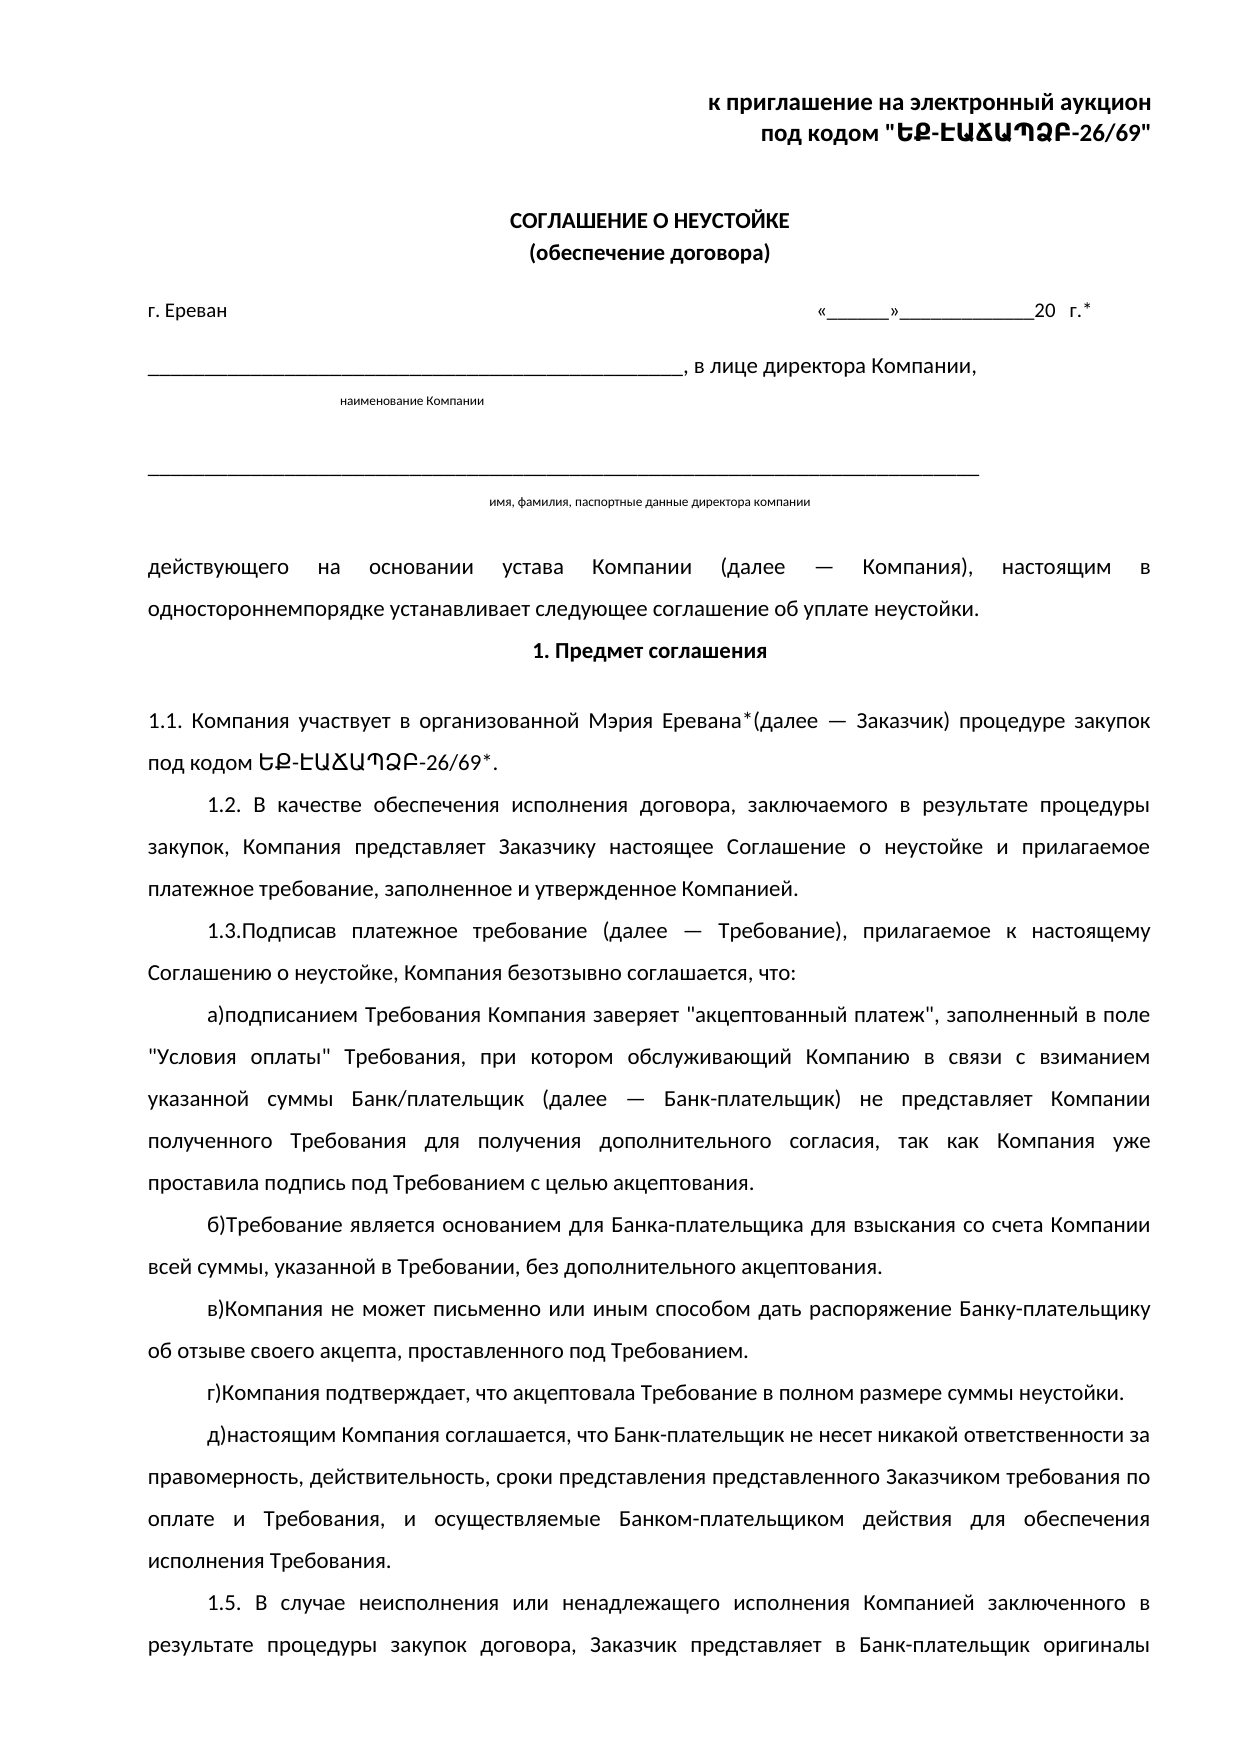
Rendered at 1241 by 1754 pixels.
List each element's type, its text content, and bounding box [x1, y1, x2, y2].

text действующего на основании устава Компании (далее — Компания), настоящим в одностороннемпорядке устанавливает следующее соглашение об уплате неустойки. [148, 552, 1152, 622]
text СОГЛАШЕНИЕ О НЕУСТОЙКЕ [148, 206, 1152, 234]
text в)Компания не может письменно или иным способом дать распоряжение Банку-плательщику об отзыве своего акцепта, проставленного под Требованием. [148, 1294, 1152, 1364]
text к приглашение на электронный аукцион [177, 86, 1152, 117]
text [148, 1588, 1152, 1658]
text 1.1. Компания участвует в организованной Мэрия Еревана*(далее — Заказчик) процедуре закупок под кодом ԵՔ-ԷԱՃԱՊՁԲ-26/69*. [148, 706, 1152, 776]
text _______________________________________________, в лице директора Компании, [148, 351, 1152, 379]
text а)подписанием Требования Компания заверяет "акцептованный платеж", заполненный в поле "Условия оплаты" Требования, при котором обслуживающий Компанию в связи с взиманием указанной суммы Банк/плательщик (далее — Банк-плательщик) не представляет Компании полученного Требования для получения дополнительного согласия, так как Компания уже проставила подпись под Требованием с целью акцептования. [148, 1000, 1152, 1196]
text д)настоящим Компания соглашается, что Банк-плательщик не несет никакой ответственности за правомерность, действительность, сроки представления представленного Заказчиком требования по оплате и Требования, и осуществляемые Банком-плательщиком действия для обеспечения исполнения Требования. [148, 1420, 1152, 1574]
text г)Компания подтверждает, что акцептовала Требование в полном размере суммы неустойки. [148, 1378, 1152, 1406]
text наименование Компании [340, 393, 1152, 421]
text _________________________________________________________________________ [148, 452, 1152, 480]
text 1. Предмет соглашения [148, 636, 1152, 664]
text б)Требование является основанием для Банка-плательщика для взыскания со счета Компании всей суммы, указанной в Требовании, без дополнительного акцептования. [148, 1210, 1152, 1280]
table_header г. Ереван [136, 297, 635, 351]
text имя, фамилия, паспортные данные директора компании [148, 494, 1152, 522]
text 1.3.Подписав платежное требование (далее — Требование), прилагаемое к настоящему Соглашению о неустойке, Компания безотзывно соглашается, что: [148, 916, 1152, 986]
text 1.2. В качестве обеспечения исполнения договора, заключаемого в результате процедуры закупок, Компания представляет Заказчику настоящее Соглашение о неустойке и прилагаемое платежное требование, заполненное и утвержденное Компанией. [148, 790, 1152, 902]
table_header «______»_____________20 г.* [635, 297, 1104, 351]
text под кодом "ԵՔ-ԷԱՃԱՊՁԲ-26/69" [148, 117, 1152, 147]
text (обеспечение договора) [148, 238, 1152, 266]
